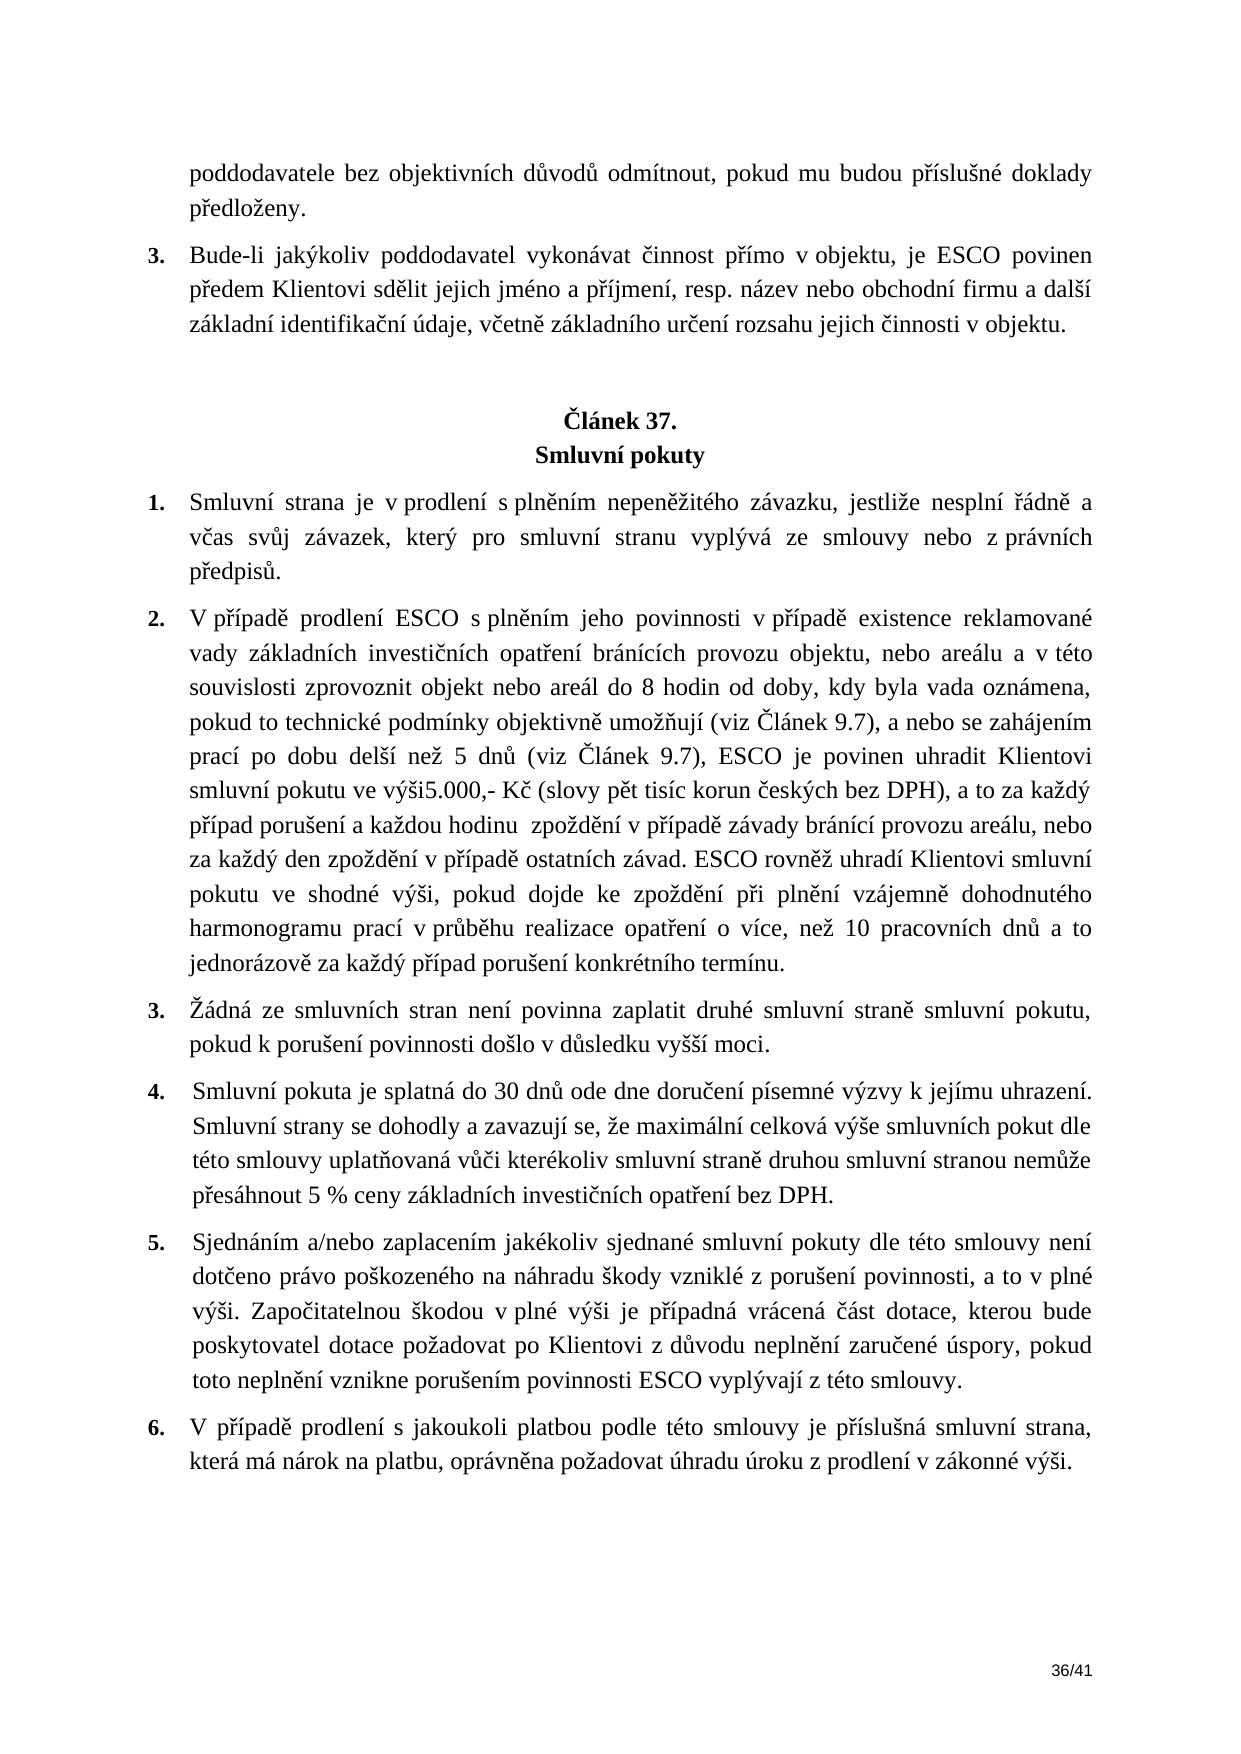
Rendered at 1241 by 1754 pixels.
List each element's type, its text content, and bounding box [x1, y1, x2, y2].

subtitle Smluvní strana je v prodlení s plněním nepeněžitého závazku, jestliže nesplní řádně a včas svůj závazek, který pro smluvní stranu vyplývá ze smlouvy nebo z právních předpisů. [148, 487, 1092, 585]
subtitle Smluvní pokuty [148, 406, 1092, 469]
subtitle V případě prodlení ESCO s plněním jeho povinnosti v případě existence reklamované vady základních investičních opatření bránících provozu objektu, nebo areálu a v této souvislosti zprovoznit objekt nebo areál do 8 hodin od doby, kdy byla vada oznámena, pokud to technické podmínky objektivně umožňují (viz Článek 9.7), a nebo se zahájením prací po dobu delší než 5 dnů (viz Článek 9.7), ESCO je povinen uhradit Klientovi smluvní pokutu ve výši5.000,- Kč (slovy pět tisíc korun českých bez DPH), a to za každý případ porušení a každou hodinu zpoždění v případě závady bránící provozu areálu, nebo za každý den zpoždění v případě ostatních závad. ESCO rovněž uhradí Klientovi smluvní pokutu ve shodné výši, pokud dojde ke zpoždění při plnění vzájemně dohodnutého harmonogramu prací v průběhu realizace opatření o více, než 10 pracovních dnů a to jednorázově za každý případ porušení konkrétního termínu. [148, 603, 1092, 977]
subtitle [148, 158, 1092, 222]
subtitle Sjednáním a/nebo zaplacením jakékoliv sjednané smluvní pokuty dle této smlouvy není dotčeno právo poškozeného na náhradu škody vzniklé z porušení povinnosti, a to v plné výši. Započitatelnou škodou v plné výši je případná vrácená část dotace, kterou bude poskytovatel dotace požadovat po Klientovi z důvodu neplnění zaručené úspory, pokud toto neplnění vznikne porušením povinnosti ESCO vyplývají z této smlouvy. [148, 1227, 1092, 1393]
subtitle Žádná ze smluvních stran není povinna zaplatit druhé smluvní straně smluvní pokutu, pokud k porušení povinnosti došlo v důsledku vyšší moci. [148, 995, 1092, 1058]
subtitle Smluvní pokuta je splatná do 30 dnů ode dne doručení písemné výzvy k jejímu uhrazení. Smluvní strany se dohodly a zavazují se, že maximální celková výše smluvních pokut dle této smlouvy uplatňovaná vůči kterékoliv smluvní straně druhou smluvní stranou nemůže přesáhnout 5 % ceny základních investičních opatření bez DPH. [148, 1076, 1092, 1209]
subtitle Bude-li jakýkoliv poddodavatel vykonávat činnost přímo v objektu, je ESCO povinen předem Klientovi sdělit jejich jméno a příjmení, resp. název nebo obchodní firmu a další základní identifikační údaje, včetně základního určení rozsahu jejich činnosti v objektu. [148, 240, 1092, 338]
subtitle V případě prodlení s jakoukoli platbou podle této smlouvy je příslušná smluvní strana, která má nárok na platbu, oprávněna požadovat úhradu úroku z prodlení v zákonné výši. [148, 1412, 1092, 1475]
